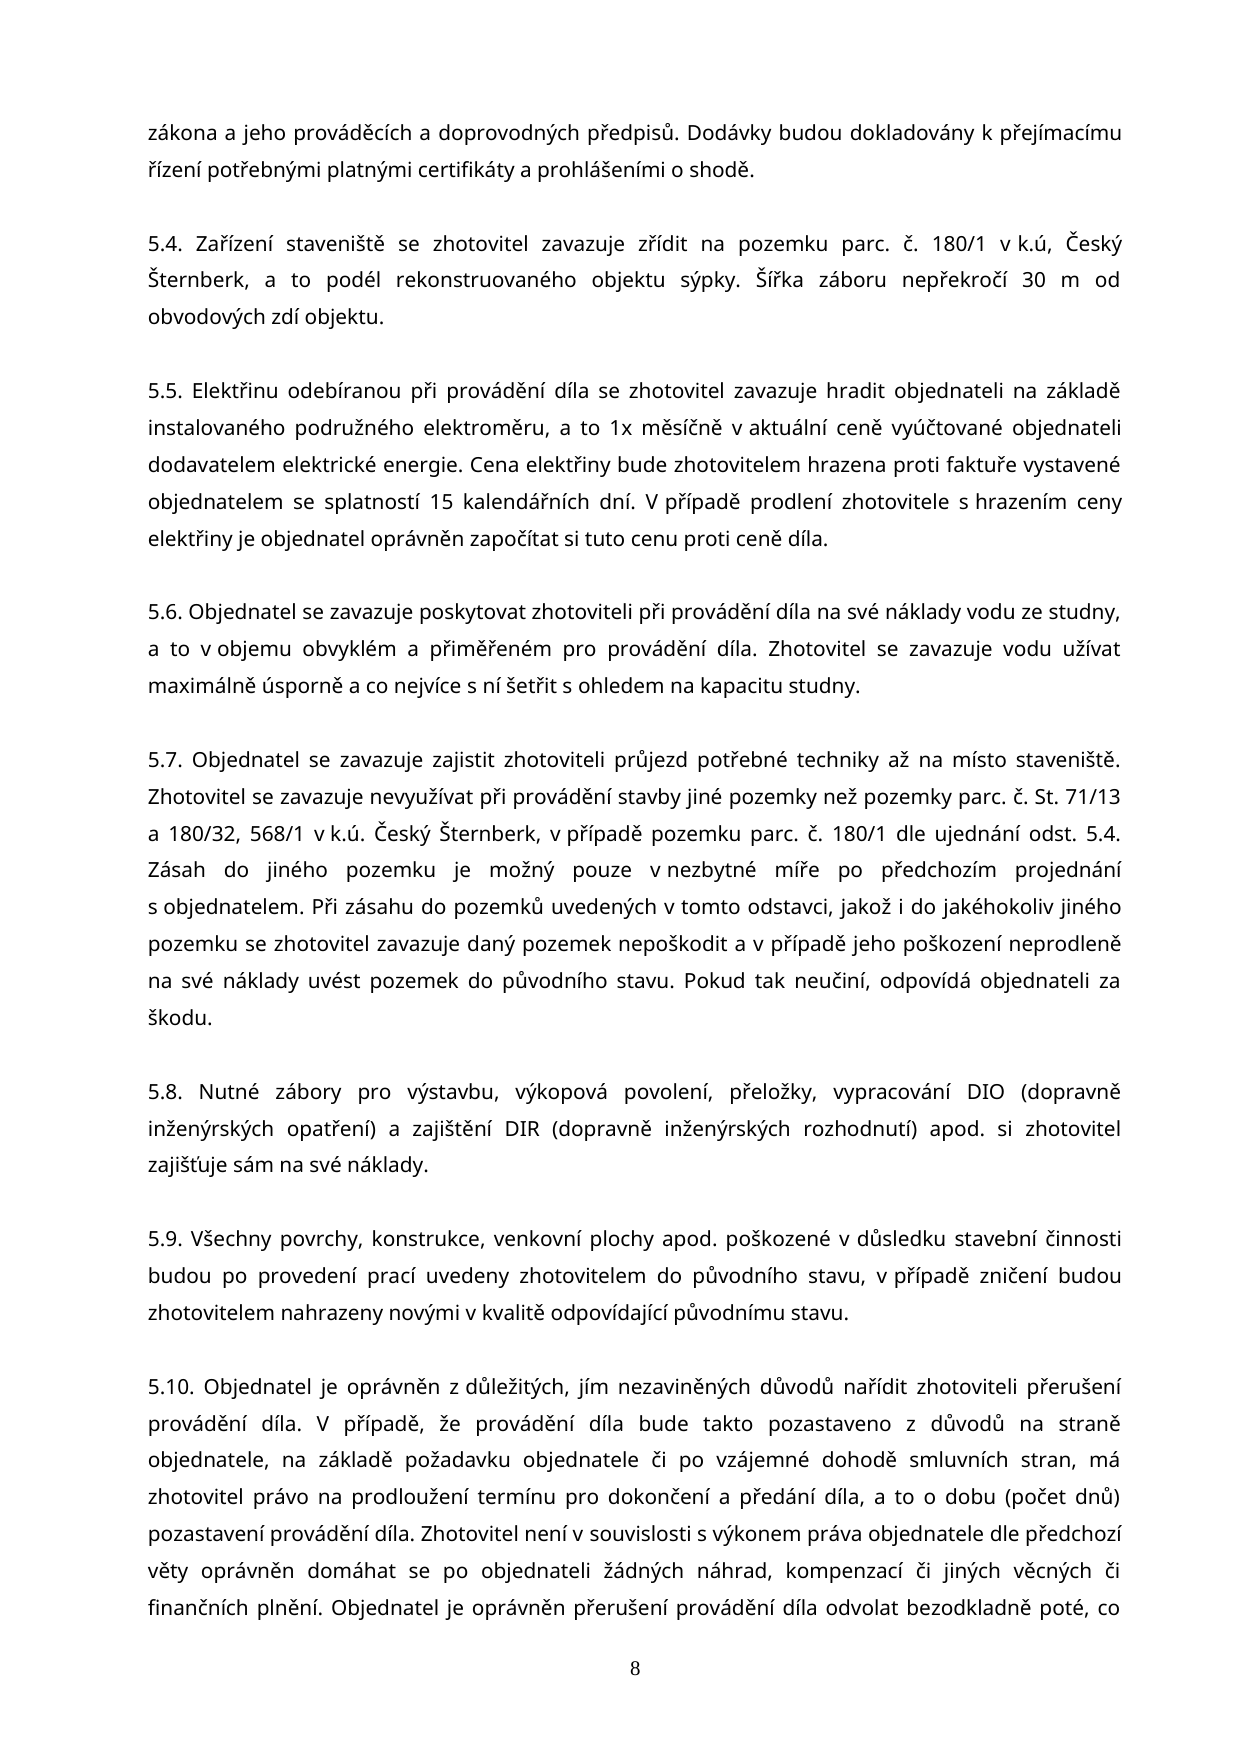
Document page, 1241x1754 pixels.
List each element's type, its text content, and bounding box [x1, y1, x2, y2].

text 5.4. Zařízení staveniště se zhotovitel zavazuje zřídit na pozemku parc. č. 180/1 v k.ú, Český Šternberk, a to podél rekonstruovaného objektu sýpky. Šířka záboru nepřekročí 30 m od obvodových zdí objektu. [148, 229, 1122, 331]
text 5.9. Všechny povrchy, konstrukce, venkovní plochy apod. poškozené v důsledku stavební činnosti budou po provedení prací uvedeny zhotovitelem do původního stavu, v případě zničení budou zhotovitelem nahrazeny novými v kvalitě odpovídající původnímu stavu. [148, 1224, 1122, 1327]
text 5.6. Objednatel se zavazuje poskytovat zhotoviteli při provádění díla na své náklady vodu ze studny, a to v objemu obvyklém a přiměřeném pro provádění díla. Zhotovitel se zavazuje vodu užívat maximálně úsporně a co nejvíce s ní šetřit s ohledem na kapacitu studny. [148, 597, 1122, 700]
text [148, 118, 1122, 183]
text 5.5. Elektřinu odebíranou při provádění díla se zhotovitel zavazuje hradit objednateli na základě instalovaného podružného elektroměru, a to 1x měsíčně v aktuální ceně vyúčtované objednateli dodavatelem elektrické energie. Cena elektřiny bude zhotovitelem hrazena proti faktuře vystavené objednatelem se splatností 15 kalendářních dní. V případě prodlení zhotovitele s hrazením ceny elektřiny je objednatel oprávněn započítat si tuto cenu proti ceně díla. [148, 376, 1122, 552]
text 5.7. Objednatel se zavazuje zajistit zhotoviteli průjezd potřebné techniky až na místo staveniště. Zhotovitel se zavazuje nevyužívat při provádění stavby jiné pozemky než pozemky parc. č. St. 71/13 a 180/32, 568/1 v k.ú. Český Šternberk, v případě pozemku parc. č. 180/1 dle ujednání odst. 5.4. Zásah do jiného pozemku je možný pouze v nezbytné míře po předchozím projednání s objednatelem. Při zásahu do pozemků uvedených v tomto odstavci, jakož i do jakéhokoliv jiného pozemku se zhotovitel zavazuje daný pozemek nepoškodit a v případě jeho poškození neprodleně na své náklady uvést pozemek do původního stavu. Pokud tak neučiní, odpovídá objednateli za škodu. [148, 745, 1122, 1032]
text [148, 1372, 1122, 1622]
text 5.8. Nutné zábory pro výstavbu, výkopová povolení, přeložky, vypracování DIO (dopravně inženýrských opatření) a zajištění DIR (dopravně inženýrských rozhodnutí) apod. si zhotovitel zajišťuje sám na své náklady. [148, 1077, 1122, 1179]
